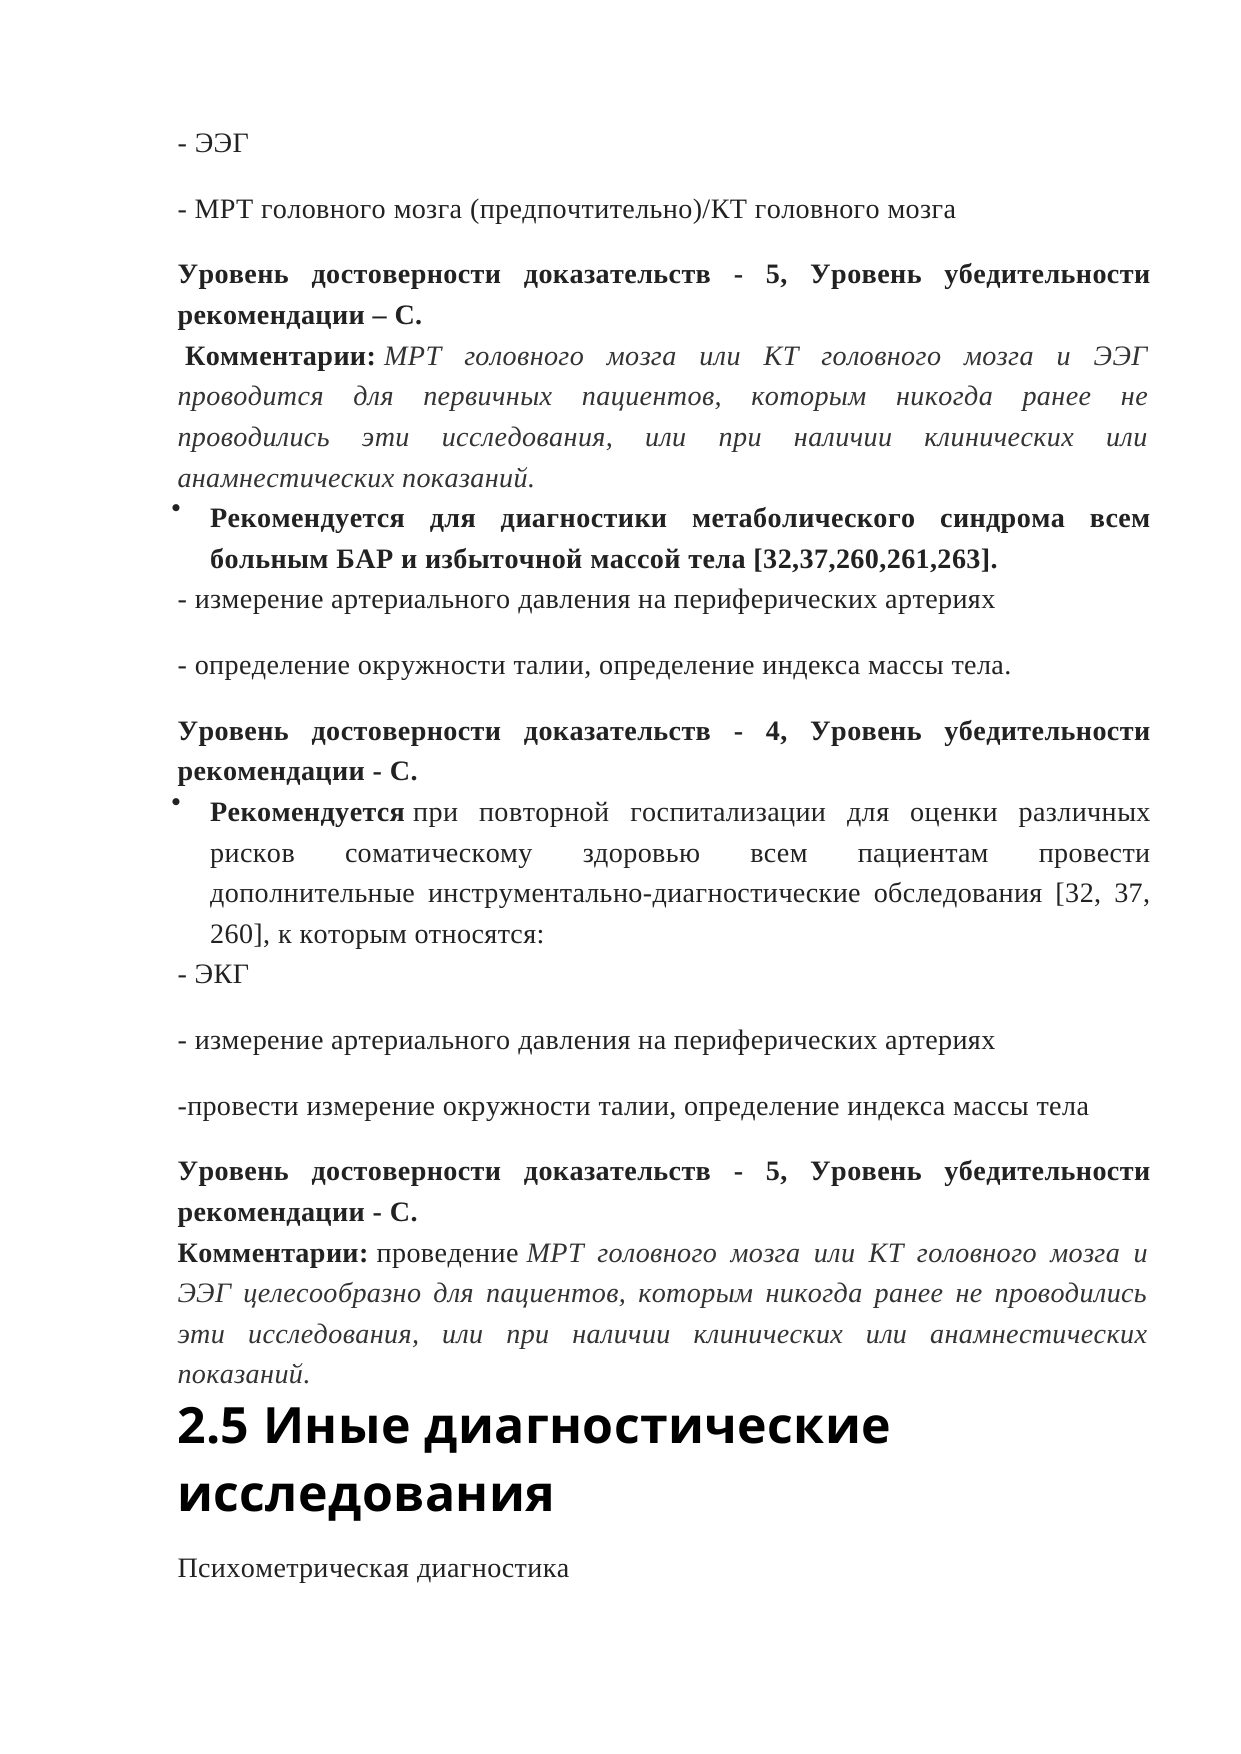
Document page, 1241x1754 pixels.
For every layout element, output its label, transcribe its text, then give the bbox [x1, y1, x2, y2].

text - ЭЭГ [177, 118, 1152, 159]
text - измерение артериального давления на периферических артериях [177, 1015, 1152, 1056]
text - определение окружности талии, определение индекса массы тела. [177, 640, 1152, 681]
text Уровень достоверности доказательств - 5, Уровень убедительности рекомендации - С. [177, 1146, 1152, 1227]
text - МРТ головного мозга (предпочтительно)/КТ головного мозга [177, 184, 1152, 224]
text Уровень достоверности доказательств - 4, Уровень убедительности рекомендации - С. [177, 706, 1152, 787]
text - ЭКГ [177, 949, 1152, 990]
text Уровень достоверности доказательств - 5, Уровень убедительности рекомендации – С. [177, 249, 1152, 331]
list Рекомендуется при повторной госпитализации для оценки различных рисков соматическому здоровью всем пациентам провести дополнительные инструментально-диагностические обследования [32, 37, 260], к которым относятся: [172, 787, 1152, 949]
text Психометрическая диагностика [177, 1543, 1152, 1583]
text 2.5 Иные диагностические исследования [177, 1390, 1152, 1526]
text -провести измерение окружности талии, определение индекса массы тела [177, 1081, 1152, 1121]
text - измерение артериального давления на периферических артериях [177, 574, 1152, 615]
text Комментарии: проведение МРТ головного мозга или КТ головного мозга и ЭЭГ целесообразно для пациентов, которым никогда ранее не проводились эти исследования, или при наличии клинических или анамнестических показаний. [177, 1227, 1152, 1390]
list Рекомендуется для диагностики метаболического синдрома всем больным БАР и избыточной массой тела [32,37,260,261,263]. [172, 493, 1152, 574]
text Комментарии: МРТ головного мозга или КТ головного мозга и ЭЭГ проводится для первичных пациентов, которым никогда ранее не проводились эти исследования, или при наличии клинических или анамнестических показаний. [177, 331, 1152, 493]
